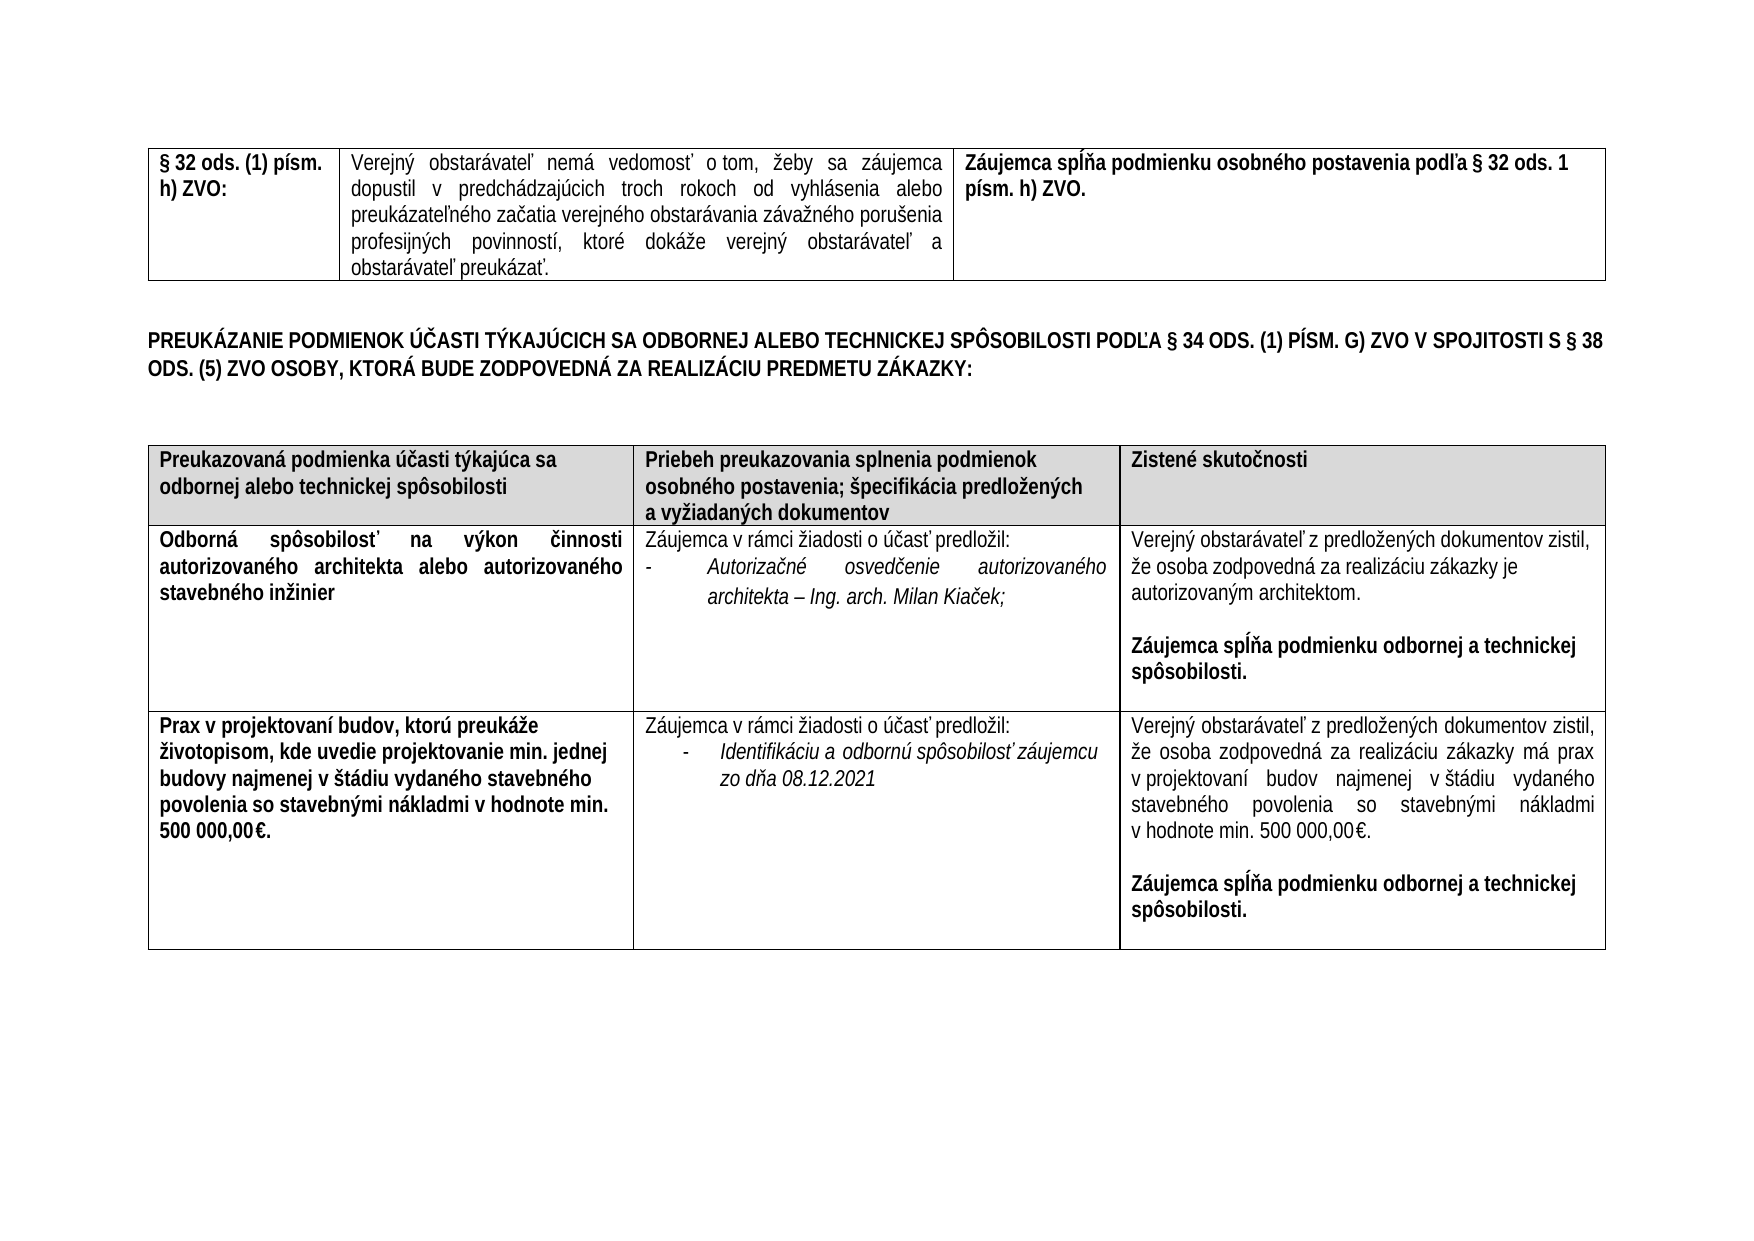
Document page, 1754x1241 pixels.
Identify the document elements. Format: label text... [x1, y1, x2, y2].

table_cell Verejný obstarávateľ z predložených dokumentov zistil, že osoba zodpovedná za realizáciu zákazky má prax v projektovaní budov najmenej v štádiu vydaného stavebného povolenia so stavebnými nákladmi v hodnote min. 500 000,00 €. Záujemca spĺňa podmienku odbornej a technickej spôsobilosti. [1121, 712, 1605, 949]
table_header Zistené skutočnosti [1121, 446, 1605, 525]
table_cell § 32 ods. (1) písm. h) ZVO: [149, 149, 339, 280]
table_header Preukazovaná podmienka účasti týkajúca sa odbornej alebo technickej spôsobilosti [149, 446, 633, 525]
table_cell Záujemca v rámci žiadosti o účasť predložil: Autorizačné osvedčenie autorizovaného architekta – Ing. arch. Milan Kiaček; [634, 526, 1119, 711]
table_cell Verejný obstarávateľ z predložených dokumentov zistil, že osoba zodpovedná za realizáciu zákazky je autorizovaným architektom. Záujemca spĺňa podmienku odbornej a technickej spôsobilosti. [1121, 526, 1605, 711]
table_cell Záujemca spĺňa podmienku osobného postavenia podľa § 32 ods. 1 písm. h) ZVO. [954, 149, 1605, 280]
table_cell Verejný obstarávateľ nemá vedomosť o tom, žeby sa záujemca dopustil v predchádzajúcich troch rokoch od vyhlásenia alebo preukázateľného začatia verejného obstarávania závažného porušenia profesijných povinností, ktoré dokáže verejný obstarávateľ a obstarávateľ preukázať. [340, 149, 953, 280]
table_cell Odborná spôsobilosť na výkon činnosti autorizovaného architekta alebo autorizovaného stavebného inžinier [149, 526, 633, 711]
table_cell Záujemca v rámci žiadosti o účasť predložil: Identifikáciu a odbornú spôsobilosť záujemcu zo dňa 08.12.2021 [634, 712, 1119, 949]
table_cell Prax v projektovaní budov, ktorú preukáže životopisom, kde uvedie projektovanie min. jednej budovy najmenej v štádiu vydaného stavebného povolenia so stavebnými nákladmi v hodnote min. 500 000,00 €. [149, 712, 633, 949]
text PREUKÁZANIE PODMIENOK ÚČASTI TÝKAJÚCICH SA ODBORNEJ ALEBO TECHNICKEJ SPÔSOBILOSTI PODĽA § 34 ODS. (1) PÍSM. G) ZVO V SPOJITOSTI S § 38 ODS. (5) ZVO OSOBY, KTORÁ BUDE ZODPOVEDNÁ ZA REALIZÁCIU PREDMETU ZÁKAZKY: [148, 327, 1606, 381]
table_header Priebeh preukazovania splnenia podmienok osobného postavenia; špecifikácia predložených a vyžiadaných dokumentov [634, 446, 1119, 525]
